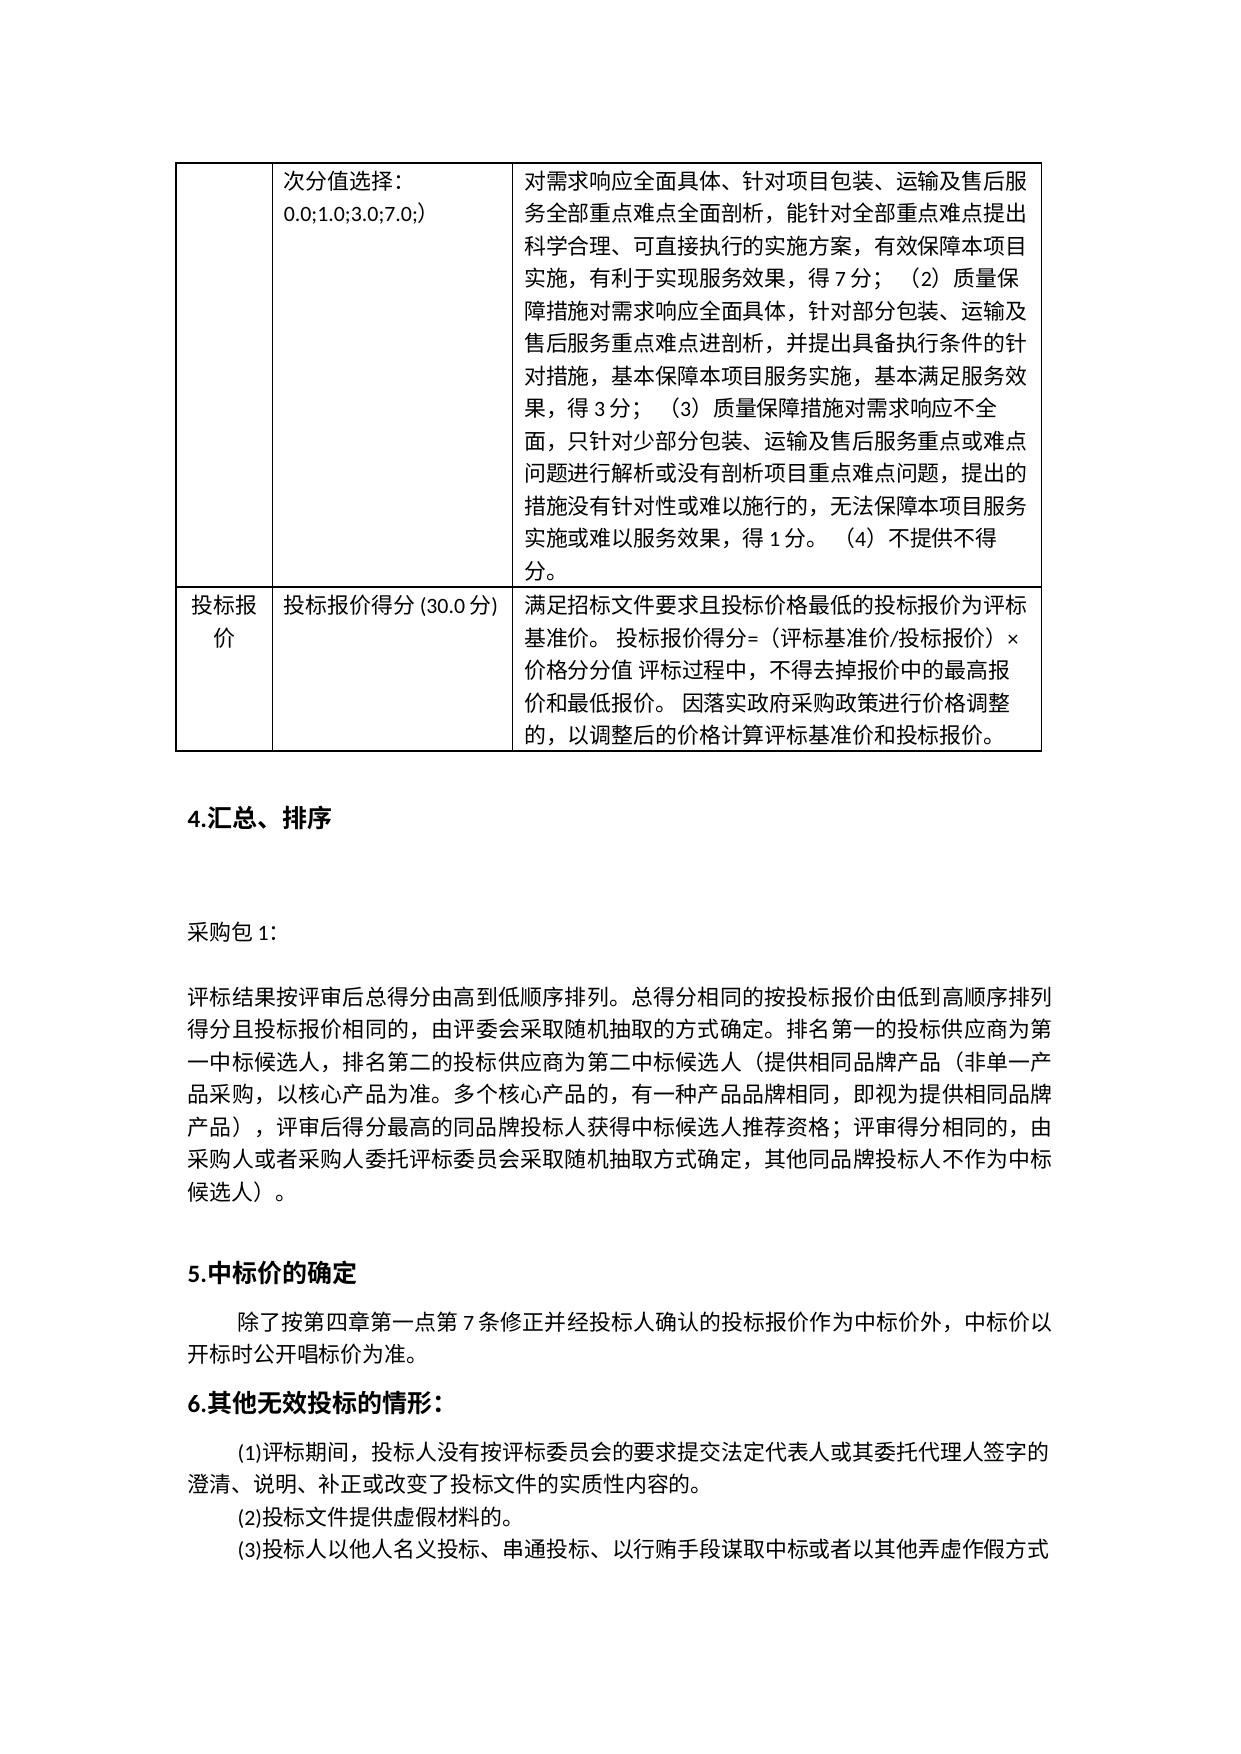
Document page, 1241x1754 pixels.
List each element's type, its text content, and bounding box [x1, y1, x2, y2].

table_cell 满足招标文件要求且投标价格最低的投标报价为评标基准价。 投标报价得分=（评标基准价/投标报价）×价格分分值 评标过程中，不得去掉报价中的最高报价和最低报价。 因落实政府采购政策进行价格调整的，以调整后的价格计算评标基准价和投标报价。 [513, 588, 1041, 750]
text 5.中标价的确定 [187, 1239, 1053, 1304]
text 4.汇总、排序 [187, 784, 1053, 849]
text 评标结果按评审后总得分由高到低顺序排列。总得分相同的按投标报价由低到高顺序排列。得分且投标报价相同的，由评委会采取随机抽取的方式确定。排名第一的投标供应商为第一中标候选人，排名第二的投标供应商为第二中标候选人（提供相同品牌产品（非单一产品采购，以核心产品为准。多个核心产品的，有一种产品品牌相同，即视为提供相同品牌产品），评审后得分最高的同品牌投标人获得中标候选人推荐资格；评审得分相同的，由采购人或者采购人委托评标委员会采取随机抽取方式确定，其他同品牌投标人不作为中标候选人）。 [187, 979, 1053, 1207]
text 除了按第四章第一点第7条修正并经投标人确认的投标报价作为中标价外，中标价以开标时公开唱标价为准。 [187, 1304, 1053, 1369]
text 6.其他无效投标的情形： [187, 1369, 1053, 1434]
text 采购包1： [187, 914, 1053, 947]
text (1)评标期间，投标人没有按评标委员会的要求提交法定代表人或其委托代理人签字的澄清、说明、补正或改变了投标文件的实质性内容的。 [187, 1434, 1053, 1499]
table_cell 投标报价 [177, 588, 272, 750]
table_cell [273, 164, 512, 586]
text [187, 1532, 1053, 1564]
text (2)投标文件提供虚假材料的。 [187, 1499, 1053, 1532]
table_cell 投标报价得分 (30.0分) [273, 588, 512, 750]
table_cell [513, 164, 1041, 586]
